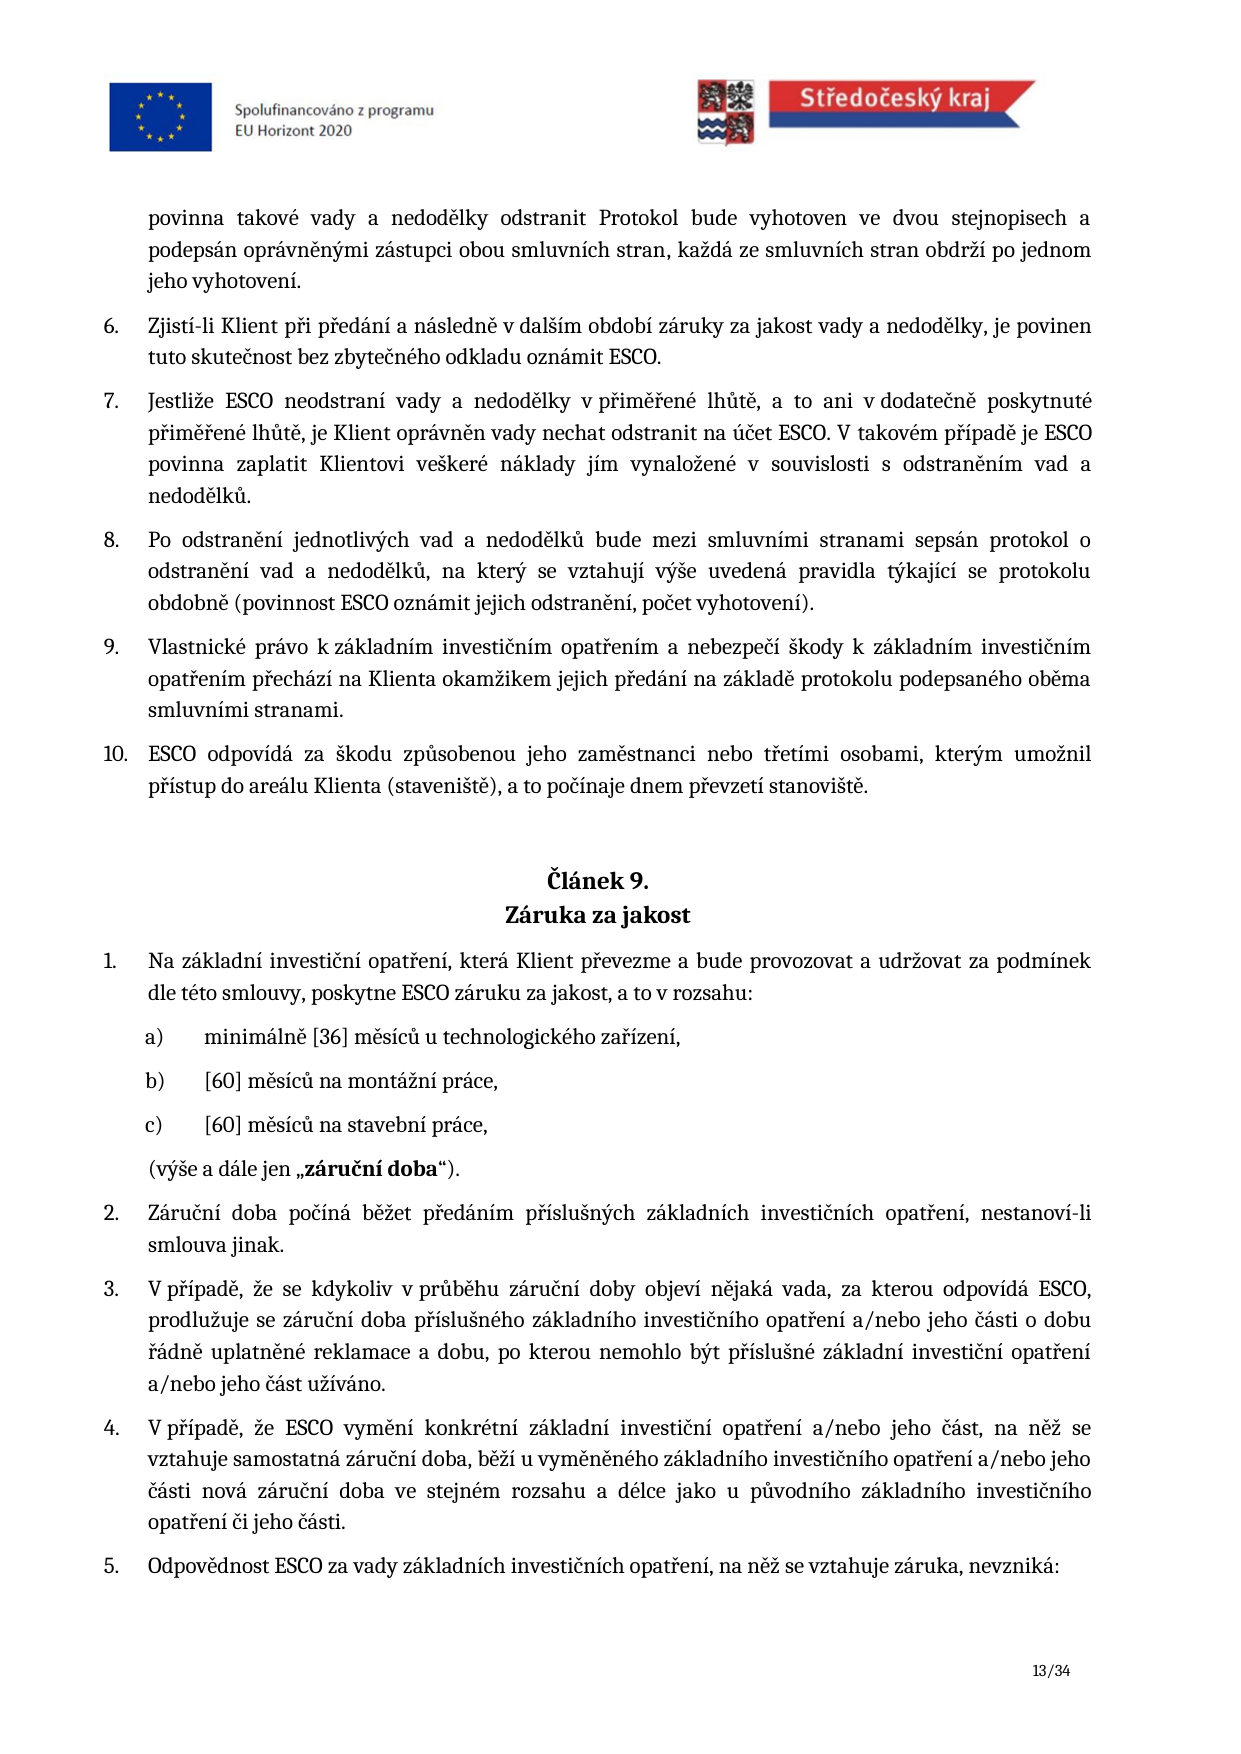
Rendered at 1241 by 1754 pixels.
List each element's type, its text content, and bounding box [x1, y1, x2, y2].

text (výše a dále jen „záruční doba“). [148, 1156, 1092, 1182]
subtitle V případě, že se kdykoliv v průběhu záruční doby objeví nějaká vada, za kterou odpovídá ESCO, prodlužuje se záruční doba příslušného základního investičního opatření a/nebo jeho části o dobu řádně uplatněné reklamace a dobu, po kterou nemohlo být příslušné základní investiční opatření a/nebo jeho část užíváno. [103, 1276, 1092, 1397]
subtitle [60] měsíců na stavební práce, [145, 1112, 1092, 1138]
picture [103, 73, 1049, 158]
subtitle Po odstranění jednotlivých vad a nedodělků bude mezi smluvními stranami sepsán protokol o odstranění vad a nedodělků, na který se vztahují výše uvedená pravidla týkající se protokolu obdobně (povinnost ESCO oznámit jejich odstranění, počet vyhotovení). [103, 527, 1092, 616]
subtitle Jestliže ESCO neodstraní vady a nedodělky v přiměřené lhůtě, a to ani v dodatečně poskytnuté přiměřené lhůtě, je Klient oprávněn vady nechat odstranit na účet ESCO. V takovém případě je ESCO povinna zaplatit Klientovi veškeré náklady jím vynaložené v souvislosti s odstraněním vad a nedodělků. [103, 388, 1092, 509]
subtitle minimálně [36] měsíců u technologického zařízení, [145, 1024, 1092, 1050]
subtitle Na základní investiční opatření, která Klient převezme a bude provozovat a udržovat za podmínek dle této smlouvy, poskytne ESCO záruku za jakost, a to v rozsahu: [103, 948, 1092, 1006]
subtitle Zjistí-li Klient při předání a následně v dalším období záruky za jakost vady a nedodělky, je povinen tuto skutečnost bez zbytečného odkladu oznámit ESCO. [103, 312, 1092, 370]
subtitle ESCO odpovídá za škodu způsobenou jeho zaměstnanci nebo třetími osobami, kterým umožnil přístup do areálu Klienta (staveniště), a to počínaje dnem převzetí stanoviště. [103, 741, 1092, 799]
subtitle Odpovědnost ESCO za vady základních investičních opatření, na něž se vztahuje záruka, nevzniká: [103, 1553, 1092, 1579]
subtitle [60] měsíců na montážní práce, [145, 1068, 1092, 1094]
subtitle Vlastnické právo k základním investičním opatřením a nebezpečí škody k základním investičním opatřením přechází na Klienta okamžikem jejich předání na základě protokolu podepsaného oběma smluvními stranami. [103, 634, 1092, 723]
subtitle V případě, že ESCO vymění konkrétní základní investiční opatření a/nebo jeho část, na něž se vztahuje samostatná záruční doba, běží u vyměněného základního investičního opatření a/nebo jeho části nová záruční doba ve stejném rozsahu a délce jako u původního základního investičního opatření či jeho části. [103, 1414, 1092, 1536]
subtitle Záruční doba počíná běžet předáním příslušných základních investičních opatření, nestanoví-li smlouva jinak. [103, 1200, 1092, 1258]
subtitle Záruka za jakost [103, 867, 1092, 930]
